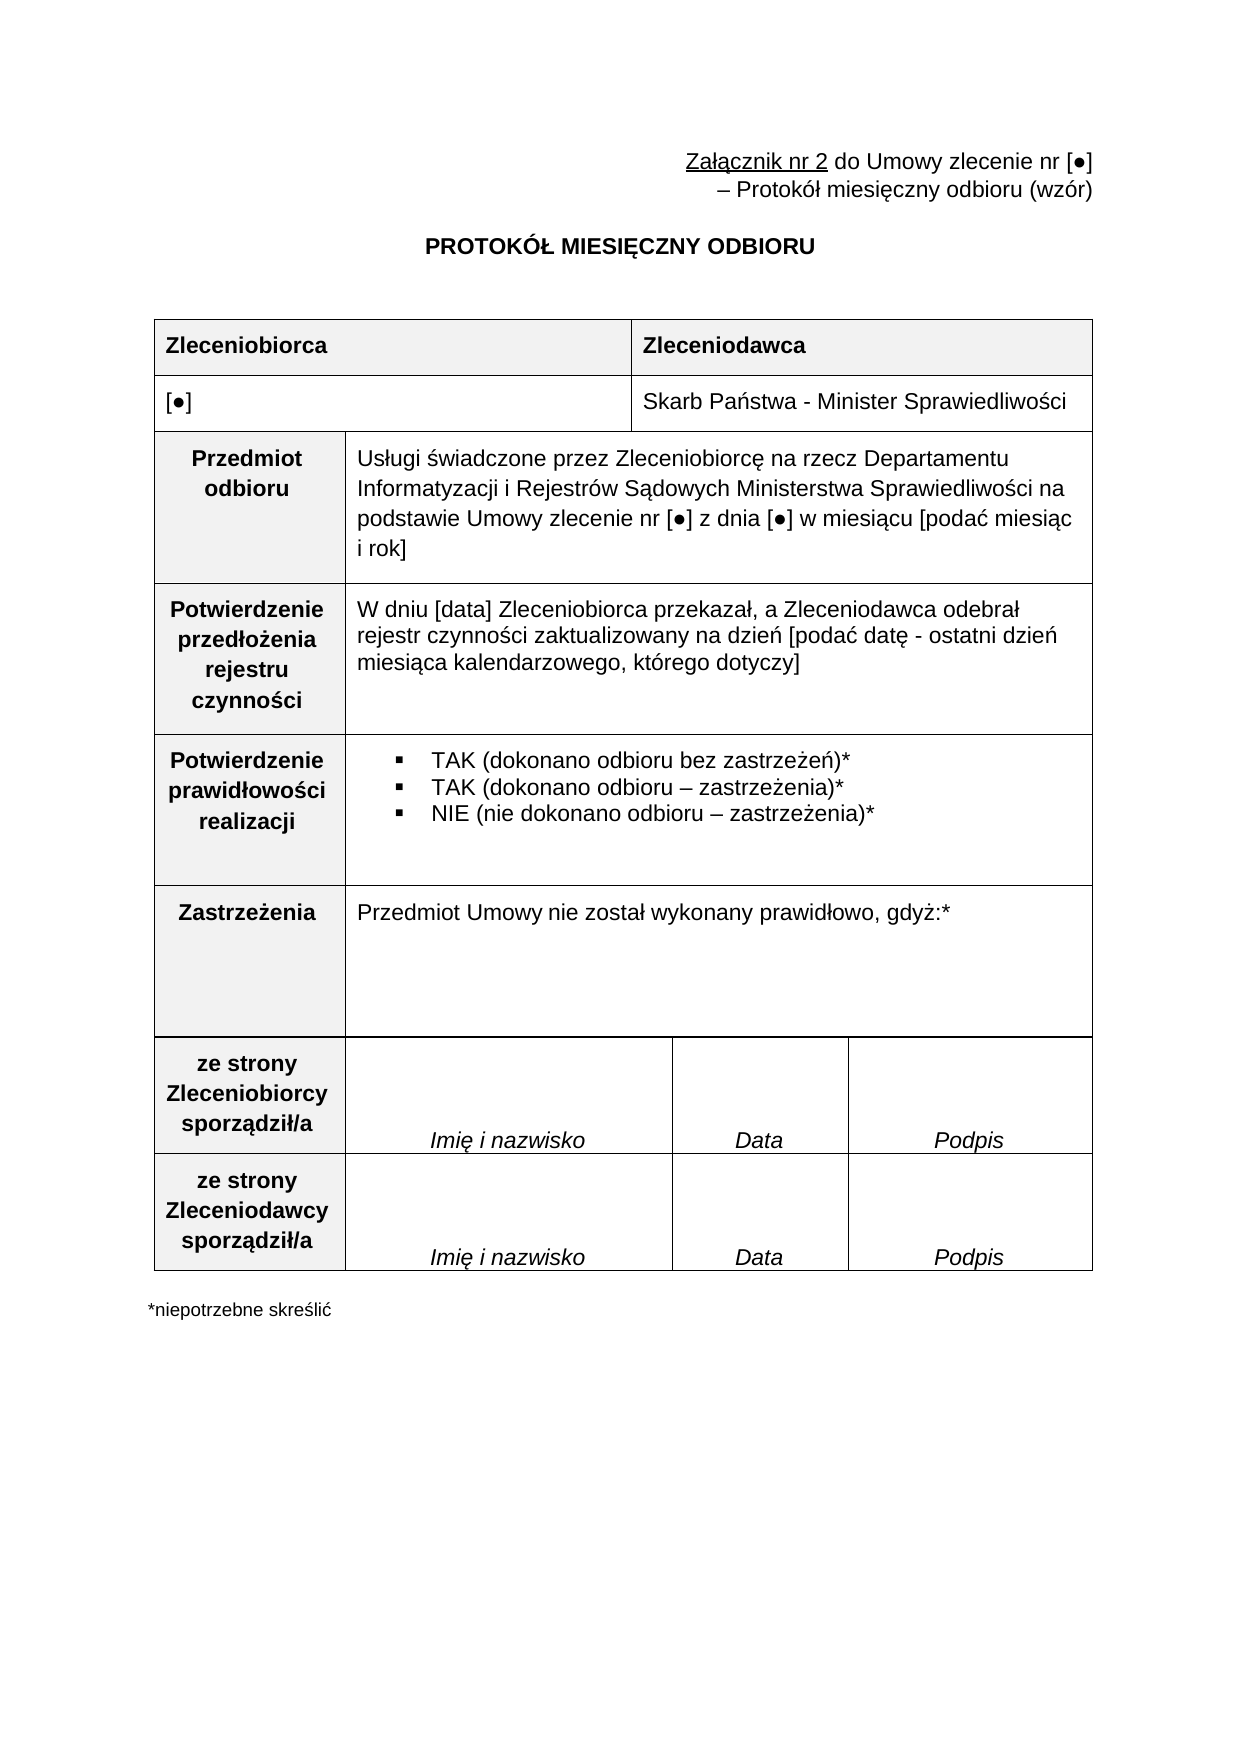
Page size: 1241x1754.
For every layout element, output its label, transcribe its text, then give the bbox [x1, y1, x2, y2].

table_cell Data [673, 1038, 848, 1153]
table_cell Potwierdzenie prawidłowości realizacji [155, 735, 345, 885]
table_cell Data [673, 1154, 848, 1270]
table_cell Usługi świadczone przez Zleceniobiorcę na rzecz Departamentu Informatyzacji i Rejestrów Sądowych Ministerstwa Sprawiedliwości na podstawie Umowy zlecenie nr [●] z dnia [●] w miesiącu [podać miesiąc i rok] [346, 432, 1092, 582]
table_cell W dniu [data] Zleceniobiorca przekazał, a Zleceniodawca odebrał rejestr czynności zaktualizowany na dzień [podać datę - ostatni dzień miesiąca kalendarzowego, którego dotyczy] [346, 584, 1092, 734]
table_cell Potwierdzenie przedłożenia rejestru czynności [155, 584, 345, 734]
table_cell Przedmiot Umowy nie został wykonany prawidłowo, gdyż:* [346, 886, 1092, 1036]
table_cell ze strony Zleceniobiorcy sporządził/a [155, 1038, 345, 1153]
table_cell Zastrzeżenia [155, 886, 345, 1036]
table_header Zleceniobiorca [155, 320, 631, 375]
text Załącznik nr 2 do Umowy zlecenie nr [●] [148, 148, 1093, 174]
text – Protokół miesięczny odbioru (wzór) [148, 176, 1093, 202]
table_cell Imię i nazwisko [346, 1154, 672, 1270]
table_cell Przedmiot odbioru [155, 432, 345, 582]
text PROTOKÓŁ MIESIĘCZNY ODBIORU [148, 233, 1093, 259]
table_header Zleceniodawca [632, 320, 1092, 375]
table_cell ze strony Zleceniodawcy sporządził/a [155, 1154, 345, 1270]
table_cell Podpis [849, 1154, 1092, 1270]
table_cell TAK (dokonano odbioru bez zastrzeżeń)* TAK (dokonano odbioru – zastrzeżenia)* NIE (nie dokonano odbioru – zastrzeżenia)* [346, 735, 1092, 885]
table_cell Podpis [849, 1038, 1092, 1153]
table_cell [●] [155, 376, 631, 431]
table_cell Skarb Państwa - Minister Sprawiedliwości [632, 376, 1092, 431]
table_cell Imię i nazwisko [346, 1038, 672, 1153]
text *niepotrzebne skreślić [148, 1299, 1093, 1321]
